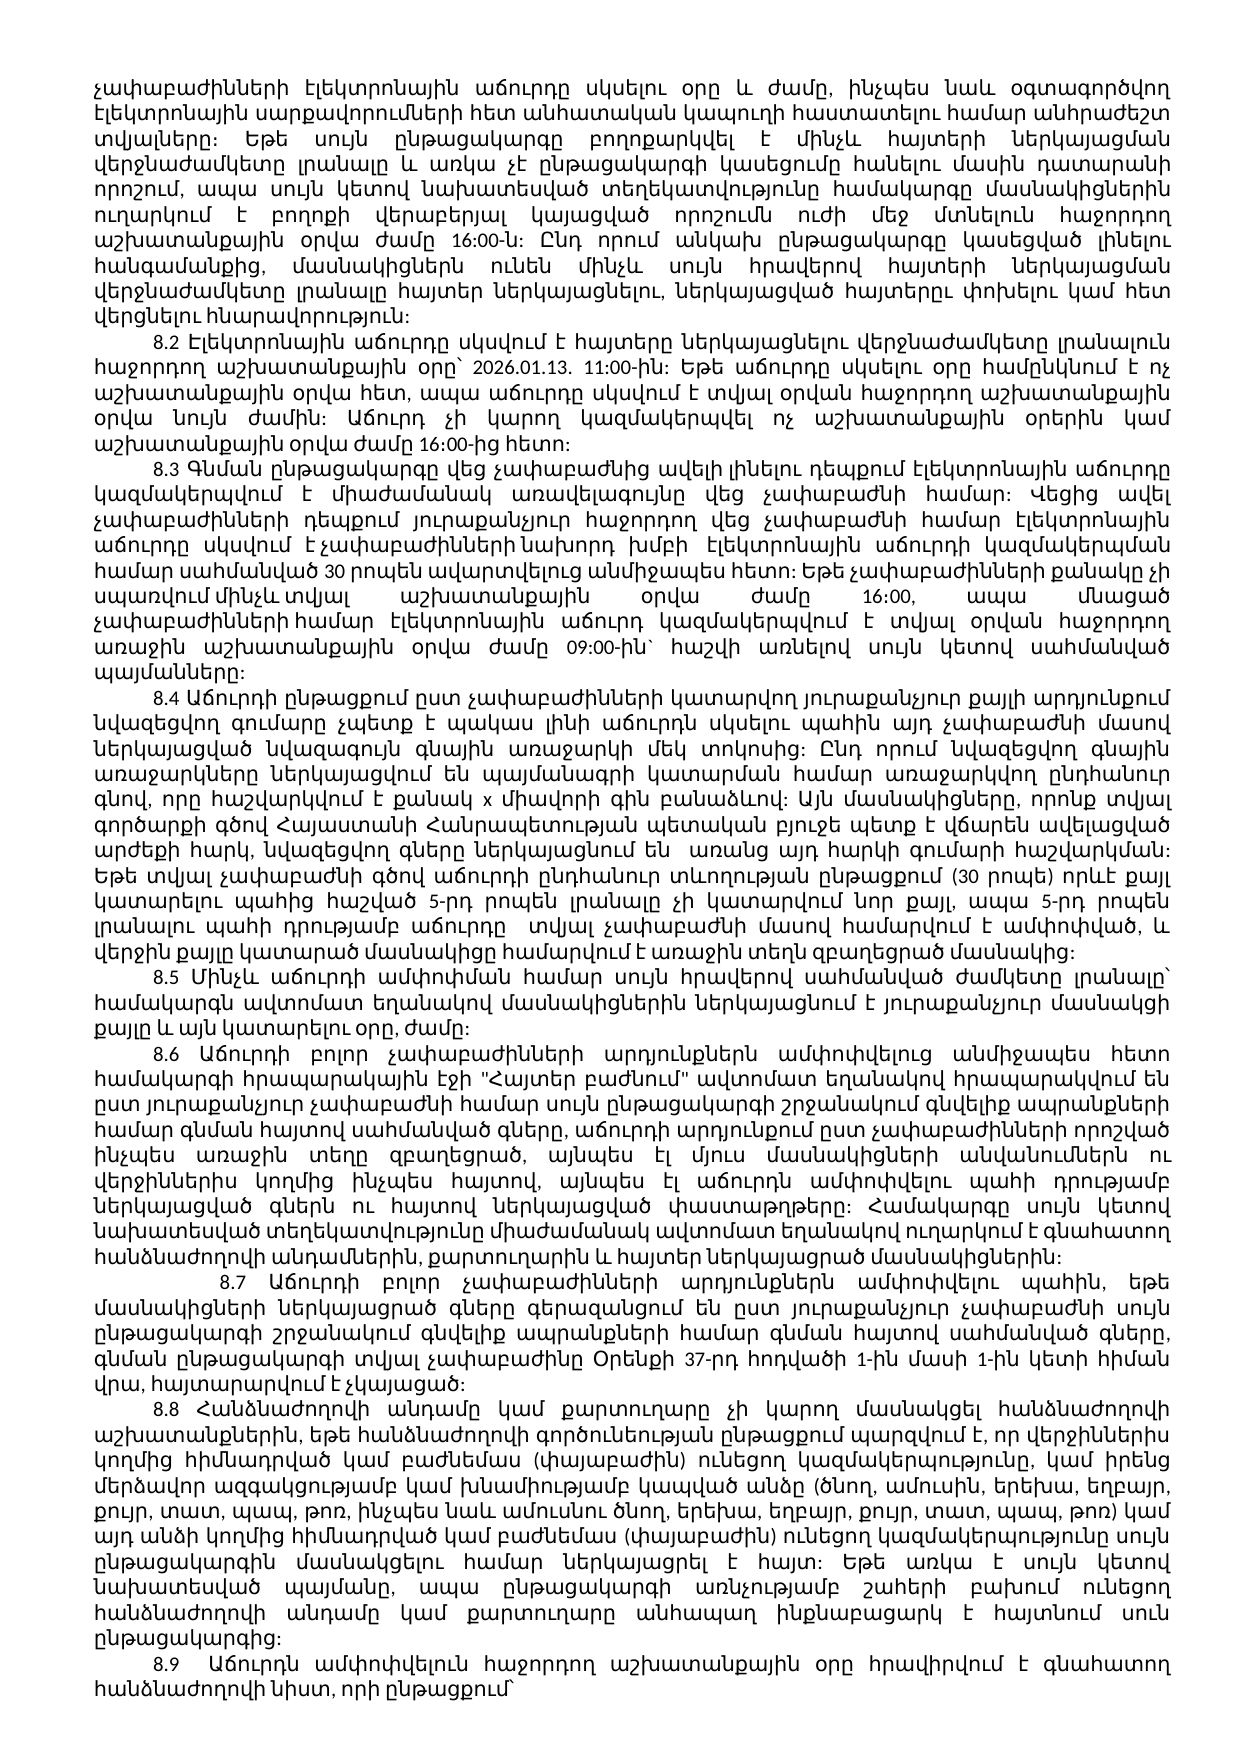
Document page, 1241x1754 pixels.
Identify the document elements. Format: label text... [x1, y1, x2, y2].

text 8.3 Գնման ընթացակարգը վեց չափաբաժնից ավելի լինելու դեպքում էլեկտրոնային աճուրդը կազմակերպվում է միաժամանակ առավելագույնը վեց չափաբաժնի համար: Վեցից ավել չափաբաժինների դեպքում յուրաքանչյուր հաջորդող վեց չափաբաժնի համար էլեկտրոնային աճուրդը սկսվում է չափաբաժինների նախորդ խմբի էլեկտրոնային աճուրդի կազմակերպման համար սահմանված 30 րոպեն ավարտվելուց անմիջապես հետո: Եթե չափաբաժինների քանակը չի սպառվում մինչև տվյալ աշխատանքային օրվա ժամը 16։00, ապա մնացած չափաբաժինների համար էլեկտրոնային աճուրդ կազմակերպվում է տվյալ օրվան հաջորդող առաջին աշխատանքային օրվա ժամը 09:00-ին` հաշվի առնելով սույն կետով սահմանված պայմանները: [94, 456, 1171, 685]
text 8.8 Հանձնաժողովի անդամը կամ քարտուղարը չի կարող մասնակցել հանձնաժողովի աշխատանքներին, եթե հանձնաժողովի գործունեության ընթացքում պարզվում է, որ վերջիններիս կողմից հիմնադրված կամ բաժնեմաս (փայաբաժին) ունեցող կազմակերպությունը, կամ իրենց մերձավոր ազգակցությամբ կամ խնամիությամբ կապված անձը (ծնող, ամուսին, երեխա, եղբայր, քույր, տատ, պապ, թոռ, ինչպես նաև ամուսնու ծնող, երեխա, եղբայր, քույր, տատ, պապ, թոռ) կամ այդ անձի կողմից հիմնադրված կամ բաժնեմաս (փայաբաժին) ունեցող կազմակերպությունը սույն ընթացակարգին մասնակցելու համար ներկայացրել է հայտ: Եթե առկա է սույն կետով նախատեսված պայմանը, ապա ընթացակարգի առնչությամբ շահերի բախում ունեցող հանձնաժողովի անդամը կամ քարտուղարը անհապաղ ինքնաբացարկ է հայտնում սուն ընթացակարգից: [94, 1397, 1171, 1651]
text 8.5 Մինչև աճուրդի ամփոփման համար սույն հրավերով սահմանված ժամկետը լրանալը՝ համակարգն ավտոմատ եղանակով մասնակիցներին ներկայացնում է յուրաքանչյուր մասնակցի քայլը և այն կատարելու օրը, ժամը: [94, 964, 1171, 1041]
text 8.6 Աճուրդի բոլոր չափաբաժինների արդյունքներն ամփոփվելուց անմիջապես հետո համակարգի հրապարակային էջի "Հայտեր բաժնում" ավտոմատ եղանակով հրապարակվում են ըստ յուրաքանչյուր չափաբաժնի համար սույն ընթացակարգի շրջանակում գնվելիք ապրանքների համար գնման հայտով սահմանված գները, աճուրդի արդյունքում ըստ չափաբաժինների որոշված ինչպես առաջին տեղը զբաղեցրած, այնպես էլ մյուս մասնակիցների անվանումներն ու վերջիններիս կողմից ինչպես հայտով, այնպես էլ աճուրդն ամփոփվելու պահի դրությամբ ներկայացված գներն ու հայտով ներկայացված փաստաթղթերը: Համակարգը սույն կետով նախատեսված տեղեկատվությունը միաժամանակ ավտոմատ եղանակով ուղարկում է գնահատող հանձնաժողովի անդամներին, քարտուղարին և հայտեր ներկայացրած մասնակիցներին: [94, 1041, 1171, 1269]
text 8.9 Աճուրդն ամփոփվելուն հաջորդող աշխատանքային օրը հրավիրվում է գնահատող հանձնաժողովի նիստ, որի ընթացքում՝ [94, 1651, 1171, 1702]
text 8.7 Աճուրդի բոլոր չափաբաժինների արդյունքներն ամփոփվելու պահին, եթե մասնակիցների ներկայացրած գները գերազանցում են ըստ յուրաքանչյուր չափաբաժնի սույն ընթացակարգի շրջանակում գնվելիք ապրանքների համար գնման հայտով սահմանված գները, գնման ընթացակարգի տվյալ չափաբաժինը Օրենքի 37-րդ հոդվածի 1-ին մասի 1-ին կետի հիման վրա, հայտարարվում է չկայացած: [94, 1269, 1171, 1397]
text 8.2 Էլեկտրոնային աճուրդը սկսվում է հայտերը ներկայացնելու վերջնաժամկետը լրանալուն հաջորդող աշխատանքային օրը՝ 2026.01.13. 11:00 -ին: Եթե աճուրդը սկսելու օրը համընկնում է ոչ աշխատանքային օրվա հետ, ապա աճուրդը սկսվում է տվյալ օրվան հաջորդող աշխատանքային օրվա նույն ժամին: Աճուրդ չի կարող կազմակերպվել ոչ աշխատանքային օրերին կամ աշխատանքային օրվա ժամը 16։00-ից հետո: [94, 329, 1171, 456]
text 8.4 Աճուրդի ընթացքում ըստ չափաբաժինների կատարվող յուրաքանչյուր քայլի արդյունքում նվազեցվող գումարը չպետք է պակաս լինի աճուրդն սկսելու պահին այդ չափաբաժնի մասով ներկայացված նվազագույն գնային առաջարկի մեկ տոկոսից: Ընդ որում նվազեցվող գնային առաջարկները ներկայացվում են պայմանագրի կատարման համար առաջարկվող ընդհանուր գնով, որը հաշվարկվում է քանակ x միավորի գին բանաձևով: Այն մասնակիցները, որոնք տվյալ գործարքի գծով Հայաստանի Հանրապետության պետական բյուջե պետք է վճարեն ավելացված արժեքի հարկ, նվազեցվող գները ներկայացնում են առանց այդ հարկի գումարի հաշվարկման: Եթե տվյալ չափաբաժնի գծով աճուրդի ընդհանուր տևողության ընթացքում (30 րոպե) որևէ քայլ կատարելու պահից հաշված 5-րդ րոպեն լրանալը չի կատարվում նոր քայլ, ապա 5-րդ րոպեն լրանալու պահի դրությամբ աճուրդը տվյալ չափաբաժնի մասով համարվում է ամփոփված, և վերջին քայլը կատարած մասնակիցը համարվում է առաջին տեղն զբաղեցրած մասնակից: [94, 685, 1171, 964]
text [94, 75, 1171, 329]
